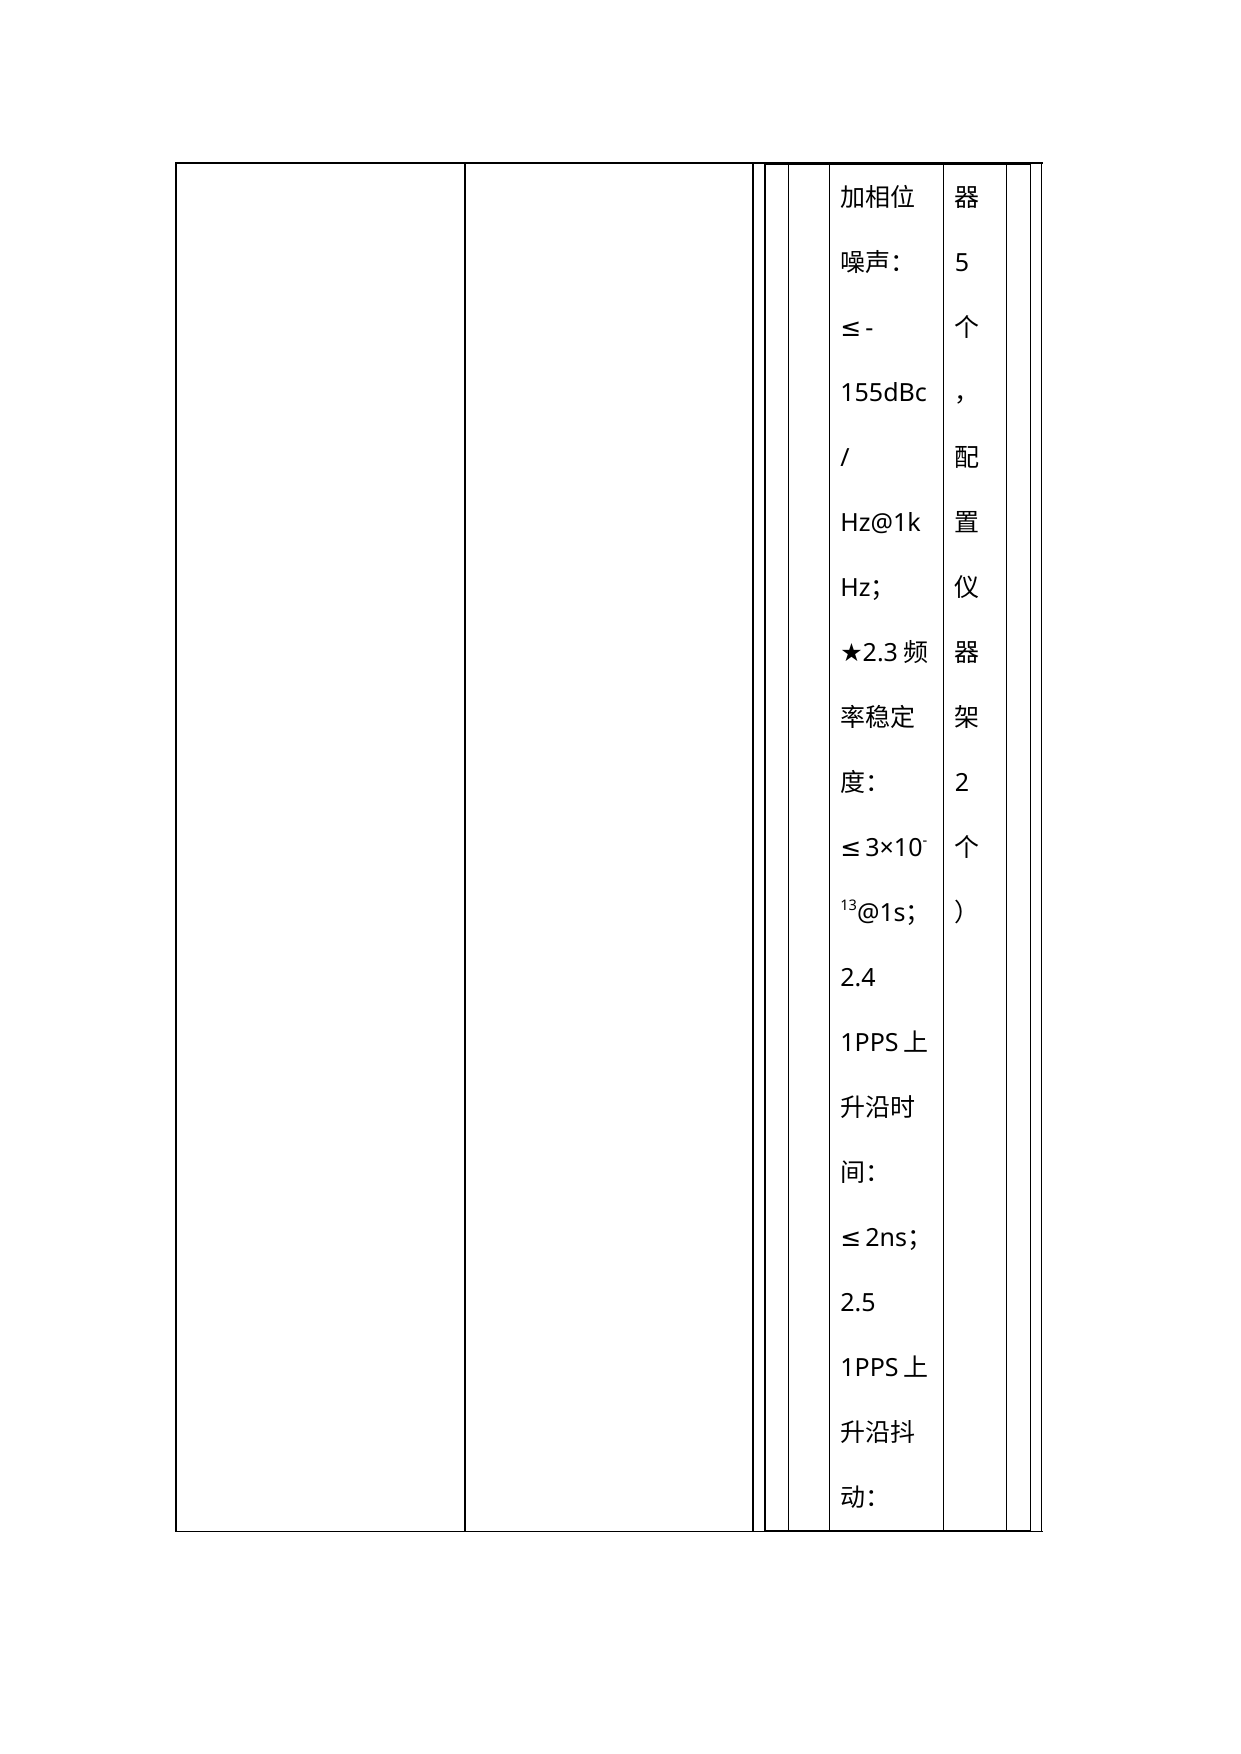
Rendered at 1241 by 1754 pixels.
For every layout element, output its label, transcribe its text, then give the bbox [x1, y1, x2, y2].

table_cell [754, 164, 764, 1531]
table_cell [789, 165, 829, 1530]
table_cell [944, 165, 1006, 1530]
table_cell 1 [177, 164, 464, 1531]
table_cell [466, 164, 752, 1531]
table_cell [766, 165, 788, 1530]
table_cell [1007, 165, 1030, 1530]
table_cell [830, 165, 943, 1530]
table_cell [1031, 164, 1041, 1531]
